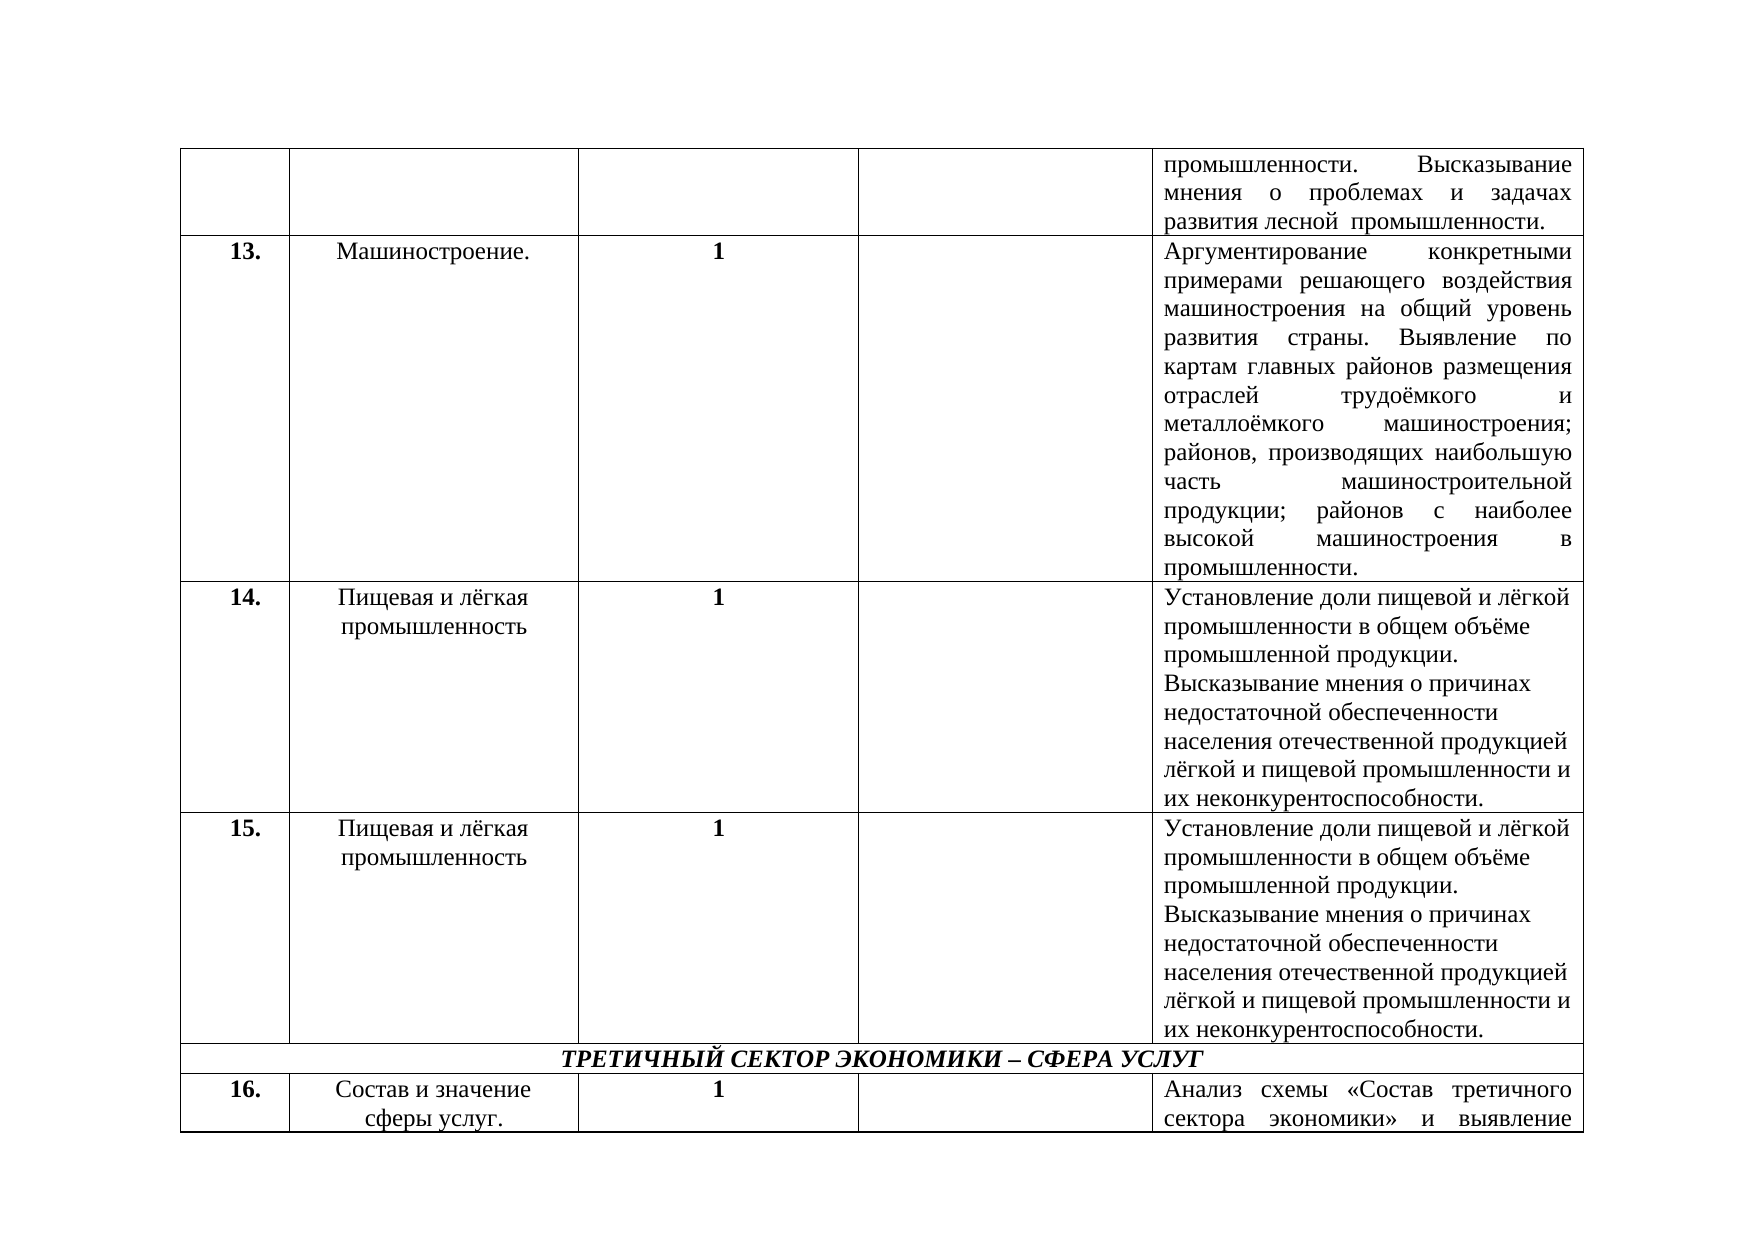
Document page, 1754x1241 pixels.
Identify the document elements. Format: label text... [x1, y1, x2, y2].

table_cell Пищевая и лёгкая промышленность [290, 582, 578, 812]
table_cell ТРЕТИЧНЫЙ СЕКТОР ЭКОНОМИКИ – СФЕРА УСЛУГ [181, 1044, 1583, 1073]
table_cell Пищевая и лёгкая промышленность [290, 813, 578, 1043]
table_cell 1 [579, 236, 858, 581]
table_cell [859, 813, 1152, 1043]
table_cell 1 [579, 582, 858, 812]
table_cell 1 [579, 149, 858, 235]
table_cell Установление доли пищевой и лёгкой промышленности в общем объёме промышленной продукции. Высказывание мнения о причинах недостаточной обеспеченности населения отечественной продукцией лёгкой и пищевой промышленности и их неконкурентоспособности. [1153, 582, 1583, 812]
table_cell [181, 813, 289, 1043]
table_cell [181, 149, 289, 235]
table_cell [181, 582, 289, 812]
table_cell [859, 236, 1152, 581]
table_cell [859, 582, 1152, 812]
table_cell [181, 236, 289, 581]
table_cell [1153, 1074, 1583, 1131]
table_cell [1153, 149, 1583, 235]
table_cell [181, 1074, 289, 1131]
table_cell Аргументирование конкретными примерами решающего воздействия машиностроения на общий уровень развития страны. Выявление по картам главных районов размещения отраслей трудоёмкого и металлоёмкого машиностроения; районов, производящих наибольшую часть машиностроительной продукции; районов с наиболее высокой машиностроения в промышленности. [1153, 236, 1583, 581]
table_cell 1 [579, 813, 858, 1043]
table_cell Установление доли пищевой и лёгкой промышленности в общем объёме промышленной продукции. Высказывание мнения о причинах недостаточной обеспеченности населения отечественной продукцией лёгкой и пищевой промышленности и их неконкурентоспособности. [1153, 813, 1583, 1043]
table_cell [859, 149, 1152, 235]
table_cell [290, 1074, 578, 1131]
table_cell 1 [579, 1074, 858, 1131]
table_cell [859, 1074, 1152, 1131]
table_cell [290, 149, 578, 235]
table_cell Машиностроение. [290, 236, 578, 581]
